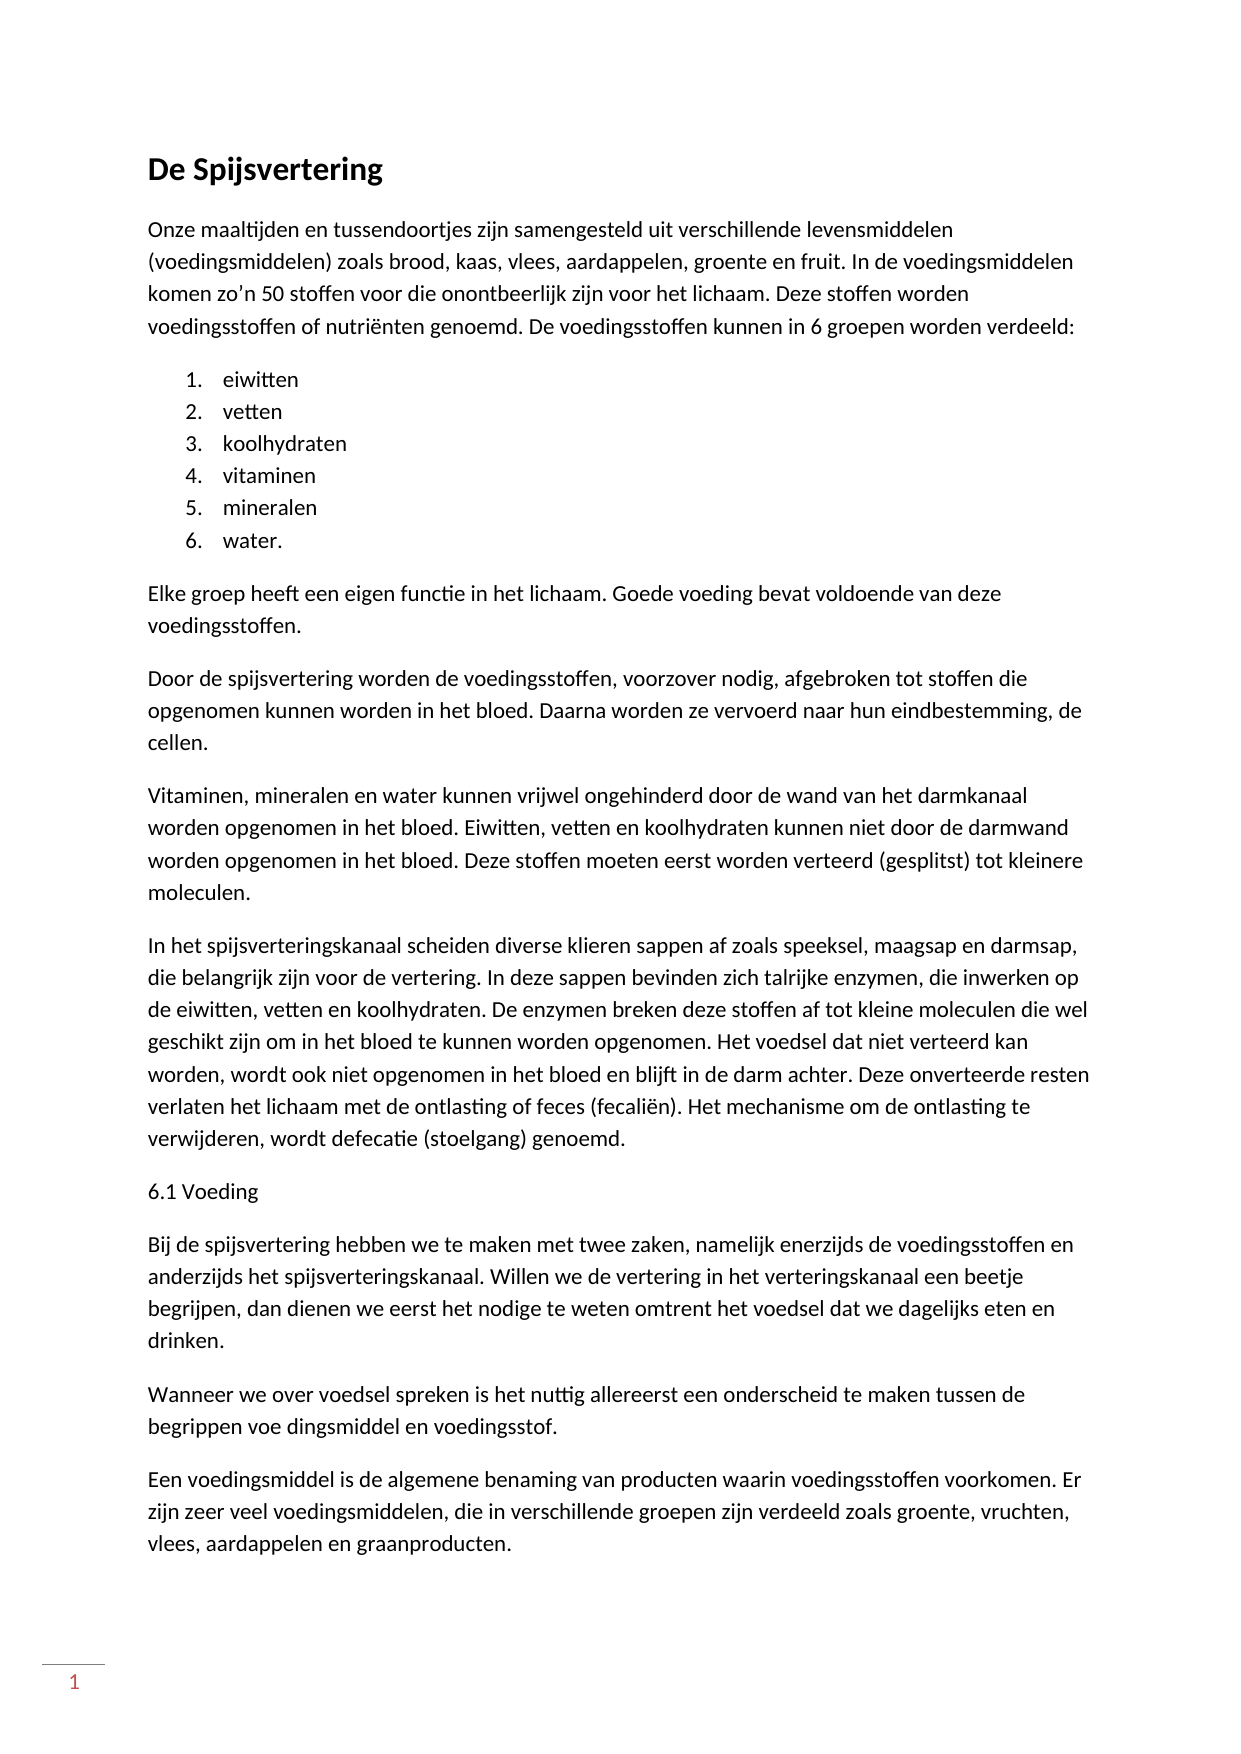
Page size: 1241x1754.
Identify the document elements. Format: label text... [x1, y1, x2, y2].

text Wanneer we over voedsel spreken is het nuttig allereerst een onderscheid te maken tussen de begrippen voe dingsmiddel en voedingsstof. [148, 1380, 1093, 1440]
text Door de spijsvertering worden de voedingsstoffen, voorzover nodig, afgebroken tot stoffen die opgenomen kunnen worden in het bloed. Daarna worden ze vervoerd naar hun eindbestemming, de cellen. [148, 664, 1093, 756]
text 6.1 Voeding [148, 1177, 1093, 1205]
list water. [185, 526, 1093, 554]
text Een voedingsmiddel is de algemene benaming van producten waarin voedingsstoffen voorkomen. Er zijn zeer veel voedingsmiddelen, die in verschillende groepen zijn verdeeld zoals groente, vruchten, vlees, aardappelen en graanproducten. [148, 1465, 1093, 1557]
text Onze maaltijden en tussendoortjes zijn samengesteld uit verschillende levensmiddelen (voedingsmiddelen) zoals brood, kaas, vlees, aardappelen, groente en fruit. In de voedingsmiddelen komen zo’n 50 stoffen voor die onontbeerlijk zijn voor het lichaam. Deze stoffen worden voedingsstoffen of nutriënten genoemd. De voedingsstoffen kunnen in 6 groepen worden verdeeld: [148, 215, 1093, 340]
text Elke groep heeft een eigen functie in het lichaam. Goede voeding bevat voldoende van deze voedingsstoffen. [148, 579, 1093, 639]
list vitaminen [185, 461, 1093, 489]
text Bij de spijsvertering hebben we te maken met twee zaken, namelijk enerzijds de voedingsstoffen en anderzijds het spijsverteringskanaal. Willen we de vertering in het verteringskanaal een beetje begrijpen, dan dienen we eerst het nodige te weten omtrent het voedsel dat we dagelijks eten en drinken. [148, 1230, 1093, 1355]
text Vitaminen, mineralen en water kunnen vrijwel ongehinderd door de wand van het darmkanaal worden opgenomen in het bloed. Eiwitten, vetten en koolhydraten kunnen niet door de darmwand worden opgenomen in het bloed. Deze stoffen moeten eerst worden verteerd (gesplitst) tot kleinere moleculen. [148, 781, 1093, 906]
text De Spijsvertering [148, 148, 1093, 188]
text In het spijsverteringskanaal scheiden diverse klieren sappen af zoals speeksel, maagsap en darmsap, die belangrijk zijn voor de vertering. In deze sappen bevinden zich talrijke enzymen, die inwerken op de eiwitten, vetten en koolhydraten. De enzymen breken deze stoffen af tot kleine moleculen die wel geschikt zijn om in het bloed te kunnen worden opgenomen. Het voedsel dat niet verteerd kan worden, wordt ook niet opgenomen in het bloed en blijft in de darm achter. Deze onverteerde resten verlaten het lichaam met de ontlasting of feces (fecaliën). Het mechanisme om de ontlasting te verwijderen, wordt defecatie (stoelgang) genoemd. [148, 931, 1093, 1152]
list mineralen [185, 493, 1093, 522]
list eiwitten [185, 365, 1093, 393]
list koolhydraten [185, 429, 1093, 457]
list vetten [185, 397, 1093, 425]
